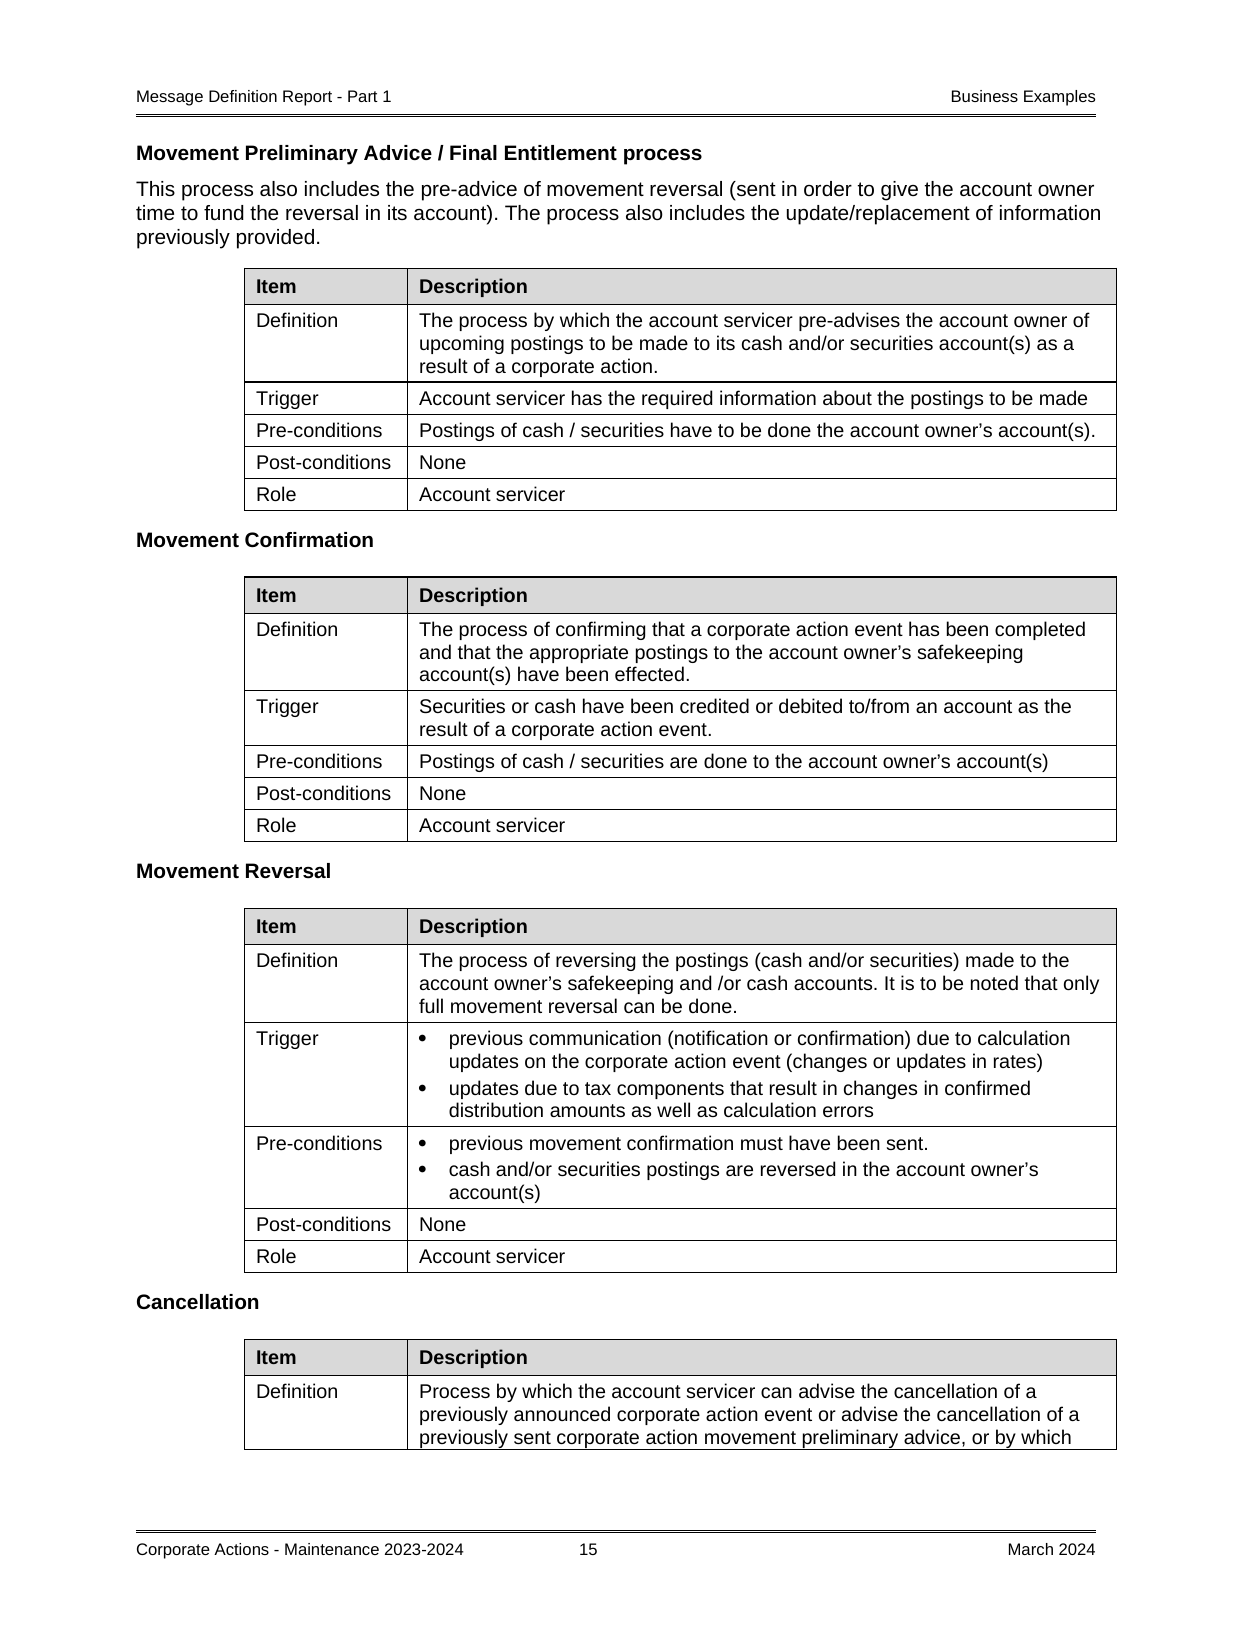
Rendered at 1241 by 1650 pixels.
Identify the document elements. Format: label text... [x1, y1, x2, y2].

text This process also includes the pre-advice of movement reversal (sent in order to give the account owner time to fund the reversal in its account). The process also includes the update/replacement of information previously provided. [136, 177, 1104, 249]
table_cell Definition [245, 614, 407, 690]
table_cell Role [245, 1241, 407, 1272]
table_cell Account servicer [408, 1241, 1116, 1272]
table_cell None [408, 778, 1116, 809]
text Movement Preliminary Advice / Final Entitlement process [136, 141, 1104, 164]
table_cell The process of reversing the postings (cash and/or securities) made to the account owner’s safekeeping and /or cash accounts. It is to be noted that only full movement reversal can be done. [408, 945, 1116, 1022]
table_cell Account servicer [408, 810, 1116, 841]
table_cell The process by which the account servicer pre-advises the account owner of upcoming postings to be made to its cash and/or securities account(s) as a result of a corporate action. [408, 305, 1116, 381]
text Movement Reversal [136, 859, 1104, 883]
table_cell Trigger [245, 1023, 407, 1126]
table_header Description [408, 578, 1116, 613]
table_cell Pre-conditions [245, 746, 407, 777]
table_cell Definition [245, 305, 407, 381]
table_cell Post-conditions [245, 447, 407, 478]
text Movement Confirmation [136, 527, 1104, 551]
table_header Item [245, 1340, 407, 1375]
table_cell Role [245, 479, 407, 510]
text Cancellation [136, 1290, 1104, 1314]
table_header Item [245, 909, 407, 944]
table_cell previous movement confirmation must have been sent. cash and/or securities postings are reversed in the account owner’s account(s) [408, 1127, 1116, 1208]
table_cell Postings of cash / securities have to be done the account owner’s account(s). [408, 415, 1116, 446]
table_cell Account servicer [408, 479, 1116, 510]
table_cell Postings of cash / securities are done to the account owner’s account(s) [408, 746, 1116, 777]
table_cell Pre-conditions [245, 1127, 407, 1208]
table_cell Trigger [245, 691, 407, 745]
table_cell Trigger [245, 383, 407, 413]
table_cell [408, 1376, 1116, 1448]
table_header Description [408, 269, 1116, 304]
table_cell Role [245, 810, 407, 841]
table_cell The process of confirming that a corporate action event has been completed and that the appropriate postings to the account owner’s safekeeping account(s) have been effected. [408, 614, 1116, 690]
table_cell None [408, 1209, 1116, 1240]
table_header Item [245, 269, 407, 304]
table_cell previous communication (notification or confirmation) due to calculation updates on the corporate action event (changes or updates in rates) updates due to tax components that result in changes in confirmed distribution amounts as well as calculation errors [408, 1023, 1116, 1126]
table_cell Definition [245, 945, 407, 1022]
table_cell Securities or cash have been credited or debited to/from an account as the result of a corporate action event. [408, 691, 1116, 745]
table_header Item [245, 578, 407, 613]
table_header Description [408, 1340, 1116, 1375]
table_cell Account servicer has the required information about the postings to be made [408, 383, 1116, 413]
table_cell Definition [245, 1376, 407, 1448]
table_cell None [408, 447, 1116, 478]
table_cell Pre-conditions [245, 415, 407, 446]
table_cell Post-conditions [245, 778, 407, 809]
table_header Description [408, 909, 1116, 944]
table_cell Post-conditions [245, 1209, 407, 1240]
